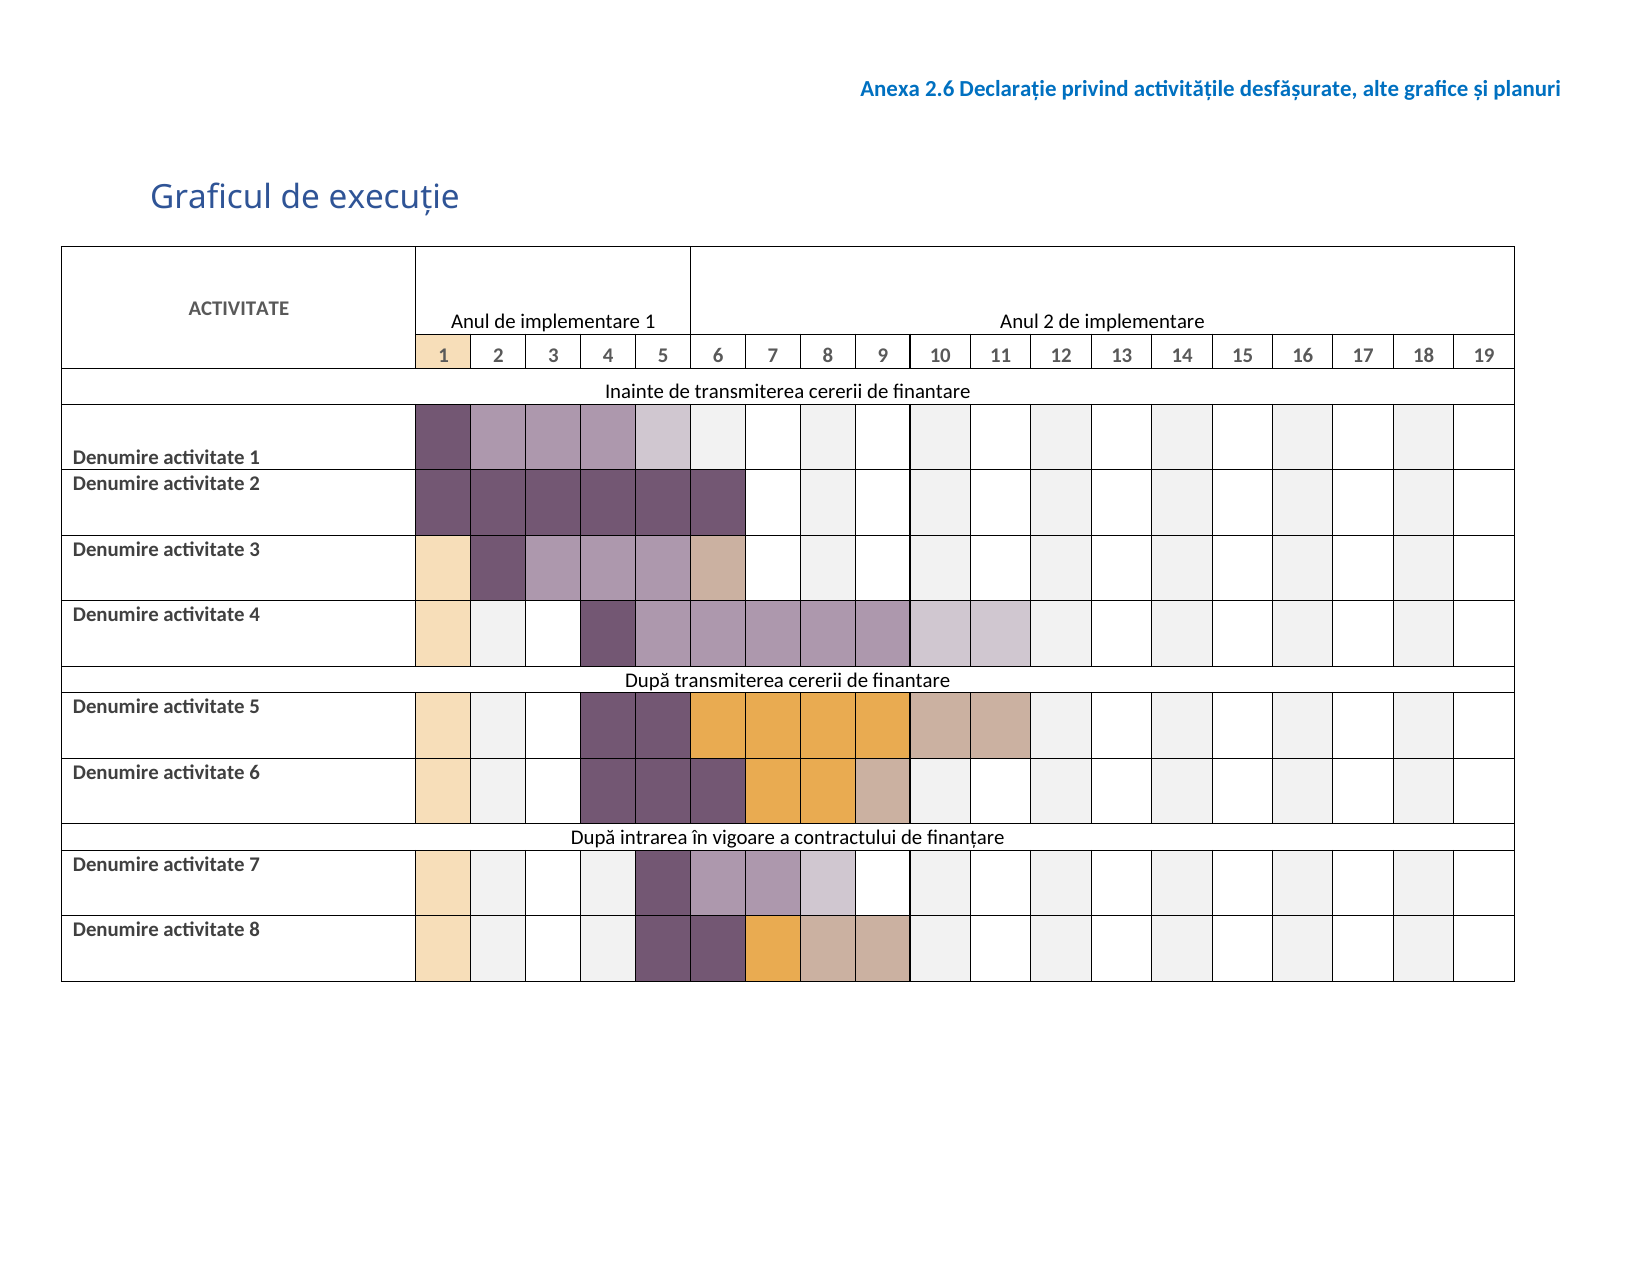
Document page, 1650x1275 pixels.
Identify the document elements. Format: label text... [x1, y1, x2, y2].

table_cell [1454, 601, 1514, 666]
table_cell 14 [1152, 335, 1212, 368]
table_header Anul 2 de implementare [691, 247, 1514, 333]
table_cell [471, 536, 525, 600]
table_cell [1092, 851, 1151, 915]
table_cell [1273, 405, 1332, 469]
table_cell [971, 470, 1030, 535]
table_cell [1213, 536, 1272, 600]
table_cell Denumire activitate 5 [62, 693, 415, 758]
table_cell [971, 405, 1030, 469]
table_cell [581, 693, 635, 758]
table_cell [1454, 759, 1514, 823]
table_cell [1213, 916, 1272, 981]
table_header ACTIVITATE [62, 247, 415, 368]
table_cell Denumire activitate 1 [62, 405, 415, 469]
table_cell [1273, 470, 1332, 535]
table_cell 19 [1454, 335, 1514, 368]
table_cell [691, 759, 745, 823]
table_cell [1333, 916, 1393, 981]
table_cell [691, 536, 745, 600]
table_cell [746, 916, 800, 981]
table_cell [1454, 405, 1514, 469]
table_cell [1092, 601, 1151, 666]
table_cell [1454, 916, 1514, 981]
table_cell [856, 693, 909, 758]
table_cell [971, 601, 1030, 666]
table_cell [416, 693, 470, 758]
table_cell [1152, 693, 1212, 758]
table_cell [1092, 536, 1151, 600]
table_cell După transmiterea cererii de finantare [62, 667, 1514, 692]
table_cell [1213, 759, 1272, 823]
table_cell [971, 916, 1030, 981]
table_cell [581, 851, 635, 915]
table_cell [1333, 536, 1393, 600]
table_cell [856, 405, 909, 469]
table_cell [1273, 916, 1332, 981]
table_cell [911, 693, 970, 758]
table_cell [416, 405, 470, 469]
table_cell [471, 601, 525, 666]
table_cell 10 [911, 335, 970, 368]
table_cell [746, 536, 800, 600]
table_cell [746, 851, 800, 915]
table_cell [1394, 851, 1453, 915]
table_cell [1031, 916, 1091, 981]
table_cell Denumire activitate 4 [62, 601, 415, 666]
table_cell [856, 536, 909, 600]
table_cell [1092, 693, 1151, 758]
table_cell [801, 851, 855, 915]
table_cell [971, 693, 1030, 758]
table_cell [581, 470, 635, 535]
table_cell [526, 470, 580, 535]
table_cell [636, 536, 690, 600]
table_cell [801, 759, 855, 823]
table_cell [581, 536, 635, 600]
table_cell [1152, 405, 1212, 469]
table_cell [746, 405, 800, 469]
table_cell [1031, 693, 1091, 758]
table_cell [1092, 470, 1151, 535]
table_cell [416, 601, 470, 666]
table_cell [1454, 470, 1514, 535]
table_cell [1213, 601, 1272, 666]
table_cell 15 [1213, 335, 1272, 368]
table_cell [416, 470, 470, 535]
table_cell [691, 601, 745, 666]
table_cell [1454, 693, 1514, 758]
table_cell [691, 851, 745, 915]
table_cell [746, 693, 800, 758]
table_cell [911, 470, 970, 535]
table_cell [526, 916, 580, 981]
table_cell 4 [581, 335, 635, 368]
table_cell [636, 601, 690, 666]
table_cell [1152, 536, 1212, 600]
table_cell [581, 601, 635, 666]
table_cell [636, 405, 690, 469]
table_cell 17 [1333, 335, 1393, 368]
table_cell [1152, 916, 1212, 981]
table_cell [581, 405, 635, 469]
table_cell Denumire activitate 3 [62, 536, 415, 600]
table_cell [911, 601, 970, 666]
table_cell [1092, 759, 1151, 823]
table_cell [1394, 470, 1453, 535]
table_cell [1333, 851, 1393, 915]
table_cell 2 [471, 335, 525, 368]
table_cell Denumire activitate 2 [62, 470, 415, 535]
table_cell [1394, 536, 1453, 600]
table_cell 6 [691, 335, 745, 368]
table_cell [1394, 759, 1453, 823]
table_cell [1031, 470, 1091, 535]
table_cell [1394, 601, 1453, 666]
table_cell [856, 759, 909, 823]
table_cell [1333, 601, 1393, 666]
table_cell 13 [1092, 335, 1151, 368]
subtitle Graficul de execuție [150, 173, 1561, 218]
table_cell Inainte de transmiterea cererii de finantare [62, 369, 1514, 404]
table_cell [636, 851, 690, 915]
table_cell [636, 693, 690, 758]
table_cell [911, 759, 970, 823]
table_cell [526, 536, 580, 600]
table_cell [911, 851, 970, 915]
table_cell [971, 759, 1030, 823]
table_cell Denumire activitate 7 [62, 851, 415, 915]
table_cell [1031, 536, 1091, 600]
table_cell [526, 759, 580, 823]
table_cell [1273, 851, 1332, 915]
table_cell [691, 470, 745, 535]
table_header Anul de implementare 1 [416, 247, 690, 333]
table_cell [1273, 536, 1332, 600]
table_cell [1333, 759, 1393, 823]
table_cell [1273, 693, 1332, 758]
table_cell [911, 405, 970, 469]
table_cell [1273, 759, 1332, 823]
table_cell [471, 470, 525, 535]
table_cell [691, 405, 745, 469]
table_cell [1333, 405, 1393, 469]
table_cell 7 [746, 335, 800, 368]
table_cell [1333, 470, 1393, 535]
table_cell 16 [1273, 335, 1332, 368]
table_cell [1454, 851, 1514, 915]
table_cell [971, 536, 1030, 600]
table_cell [526, 601, 580, 666]
table_cell [1152, 601, 1212, 666]
table_cell [746, 601, 800, 666]
table_cell 12 [1031, 335, 1091, 368]
table_cell [746, 470, 800, 535]
table_cell [691, 916, 745, 981]
table_cell [416, 916, 470, 981]
table_cell [636, 470, 690, 535]
table_cell [416, 536, 470, 600]
table_cell [801, 470, 855, 535]
table_cell [1273, 601, 1332, 666]
table_cell [1213, 693, 1272, 758]
table_cell [636, 759, 690, 823]
table_cell [971, 851, 1030, 915]
table_cell [1152, 759, 1212, 823]
table_cell [801, 601, 855, 666]
table_cell [691, 693, 745, 758]
table_cell [911, 916, 970, 981]
table_cell [1394, 405, 1453, 469]
table_cell [911, 536, 970, 600]
table_cell [471, 759, 525, 823]
table_cell [1394, 916, 1453, 981]
table_cell [1092, 916, 1151, 981]
table_cell [416, 759, 470, 823]
table_cell [856, 470, 909, 535]
table_cell [1031, 601, 1091, 666]
table_cell [856, 601, 909, 666]
table_cell [636, 916, 690, 981]
table_cell 9 [856, 335, 909, 368]
table_cell [526, 693, 580, 758]
table_cell După intrarea în vigoare a contractului de finanțare [62, 824, 1514, 850]
table_cell [471, 693, 525, 758]
table_cell [581, 759, 635, 823]
table_cell [1213, 470, 1272, 535]
table_cell [856, 916, 909, 981]
table_cell 5 [636, 335, 690, 368]
table_cell [1152, 470, 1212, 535]
table_cell [1031, 405, 1091, 469]
table_cell [1213, 851, 1272, 915]
table_cell [801, 405, 855, 469]
table_cell [1031, 759, 1091, 823]
table_cell [1213, 405, 1272, 469]
table_cell [416, 851, 470, 915]
table_cell [526, 405, 580, 469]
table_cell [1152, 851, 1212, 915]
table_cell [1092, 405, 1151, 469]
table_cell Denumire activitate 8 [62, 916, 415, 981]
table_cell [1454, 536, 1514, 600]
table_cell [581, 916, 635, 981]
table_cell [801, 916, 855, 981]
table_cell 1 [416, 335, 470, 368]
table_cell [471, 851, 525, 915]
table_cell [801, 536, 855, 600]
table_cell 11 [971, 335, 1030, 368]
table_cell [526, 851, 580, 915]
table_cell [471, 405, 525, 469]
table_cell 18 [1394, 335, 1453, 368]
table_cell Denumire activitate 6 [62, 759, 415, 823]
table_cell [1031, 851, 1091, 915]
table_cell [856, 851, 909, 915]
table_cell [471, 916, 525, 981]
table_cell [801, 693, 855, 758]
table_cell 3 [526, 335, 580, 368]
table_cell [1333, 693, 1393, 758]
table_cell [746, 759, 800, 823]
table_cell [1394, 693, 1453, 758]
table_cell 8 [801, 335, 855, 368]
